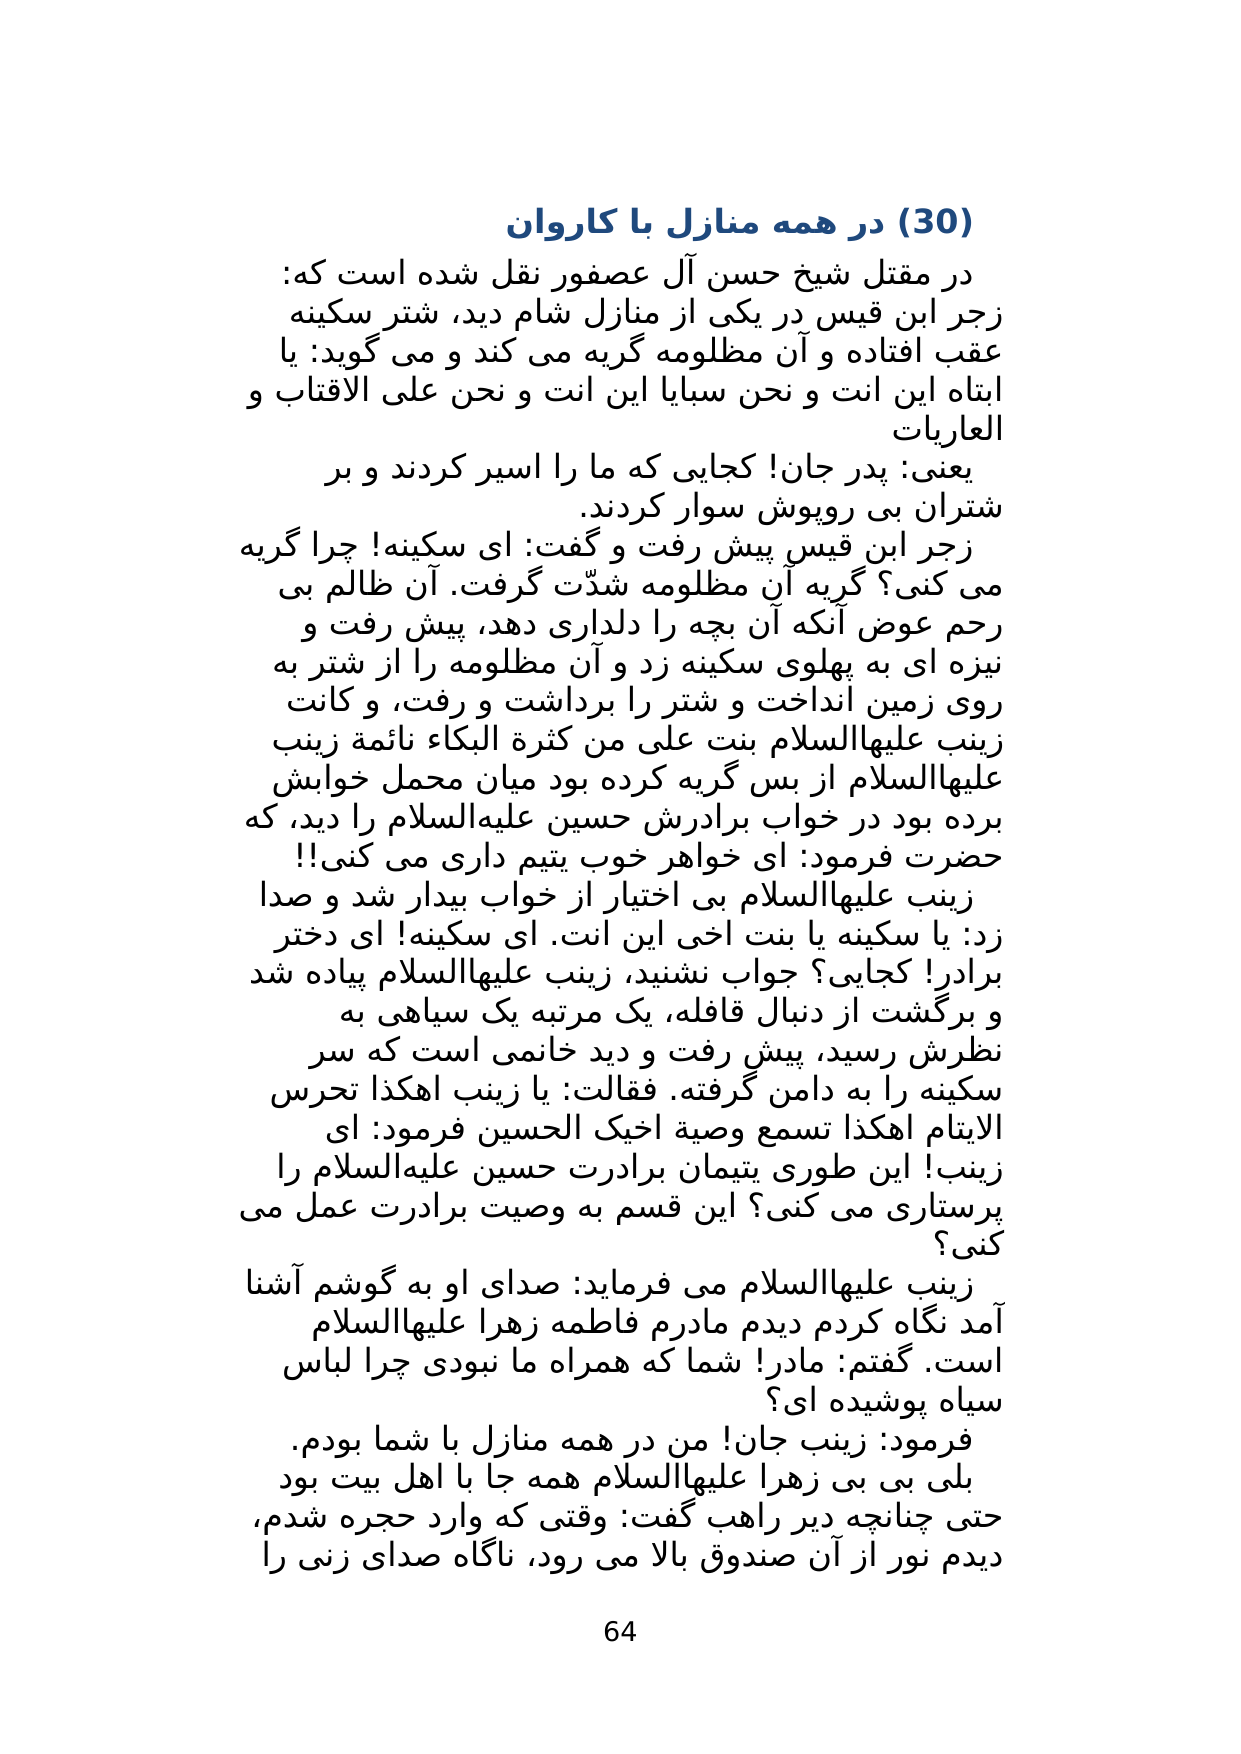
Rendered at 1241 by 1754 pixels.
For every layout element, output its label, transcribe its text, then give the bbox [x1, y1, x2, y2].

text زجر ابن قیس پیش رفت و گفت: ای سکینه! چرا گریه می کنی؟ گریه آن مظلومه شدّت گرفت. آن ظالم بی رحم عوض آنکه آن بچه را دلداری دهد، پیش رفت و نیزه ای به پهلوی سکینه زد و آن مظلومه را از شتر به روی زمین انداخت و شتر را برداشت و رفت، و کانت زینب علیها‌السلام بنت علی من کثرة البکاء نائمة زینب علیها‌السلام از بس گریه کرده بود میان محمل خوابش برده بود در خواب برادرش حسین علیه‌السلام را دید، که حضرت فرمود: ای خواهر خوب یتیم داری می کنی!! [236, 526, 1004, 875]
text فرمود: زینب جان! من در همه منازل با شما بودم. [236, 1419, 1004, 1458]
text یعنی: پدر جان! کجایی که ما را اسیر کردند و بر شتران بی روپوش سوار کردند. [236, 448, 1004, 526]
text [236, 1458, 1004, 1574]
text زینب علیها‌السلام می فرماید: صدای او به گوشم آشنا آمد نگاه کردم دیدم مادرم فاطمه زهرا علیها‌السلام است. گفتم: مادر! شما که همراه ما نبودی چرا لباس سیاه پوشیده ای؟ [236, 1264, 1004, 1419]
text در مقتل شیخ حسن آل عصفور نقل شده است که: زجر ابن قیس در یکی از منازل شام دید، شتر سکینه عقب افتاده و آن مظلومه گریه می کند و می گوید: یا ابتاه این انت و نحن سبایا این انت و نحن علی الاقتاب و العاریات [236, 253, 1004, 448]
subtitle (30) در همه منازل با کاروان [236, 202, 1004, 241]
text زینب علیها‌السلام بی اختیار از خواب بیدار شد و صدا زد: یا سکینه یا بنت اخی این انت. ای سکینه! ای دختر برادر! کجایی؟ جواب نشنید، زینب علیها‌السلام پیاده شد و برگشت از دنبال قافله، یک مرتبه یک سیاهی به نظرش رسید، پیش رفت و دید خانمی است که سر سکینه را به دامن گرفته. فقالت: یا زینب اهکذا تحرس الایتام اهکذا تسمع وصیة اخیک الحسین فرمود: ای زینب! این طوری یتیمان برادرت حسین علیه‌السلام را پرستاری می کنی؟ این قسم به وصیت برادرت عمل می کنی؟ [236, 875, 1004, 1264]
